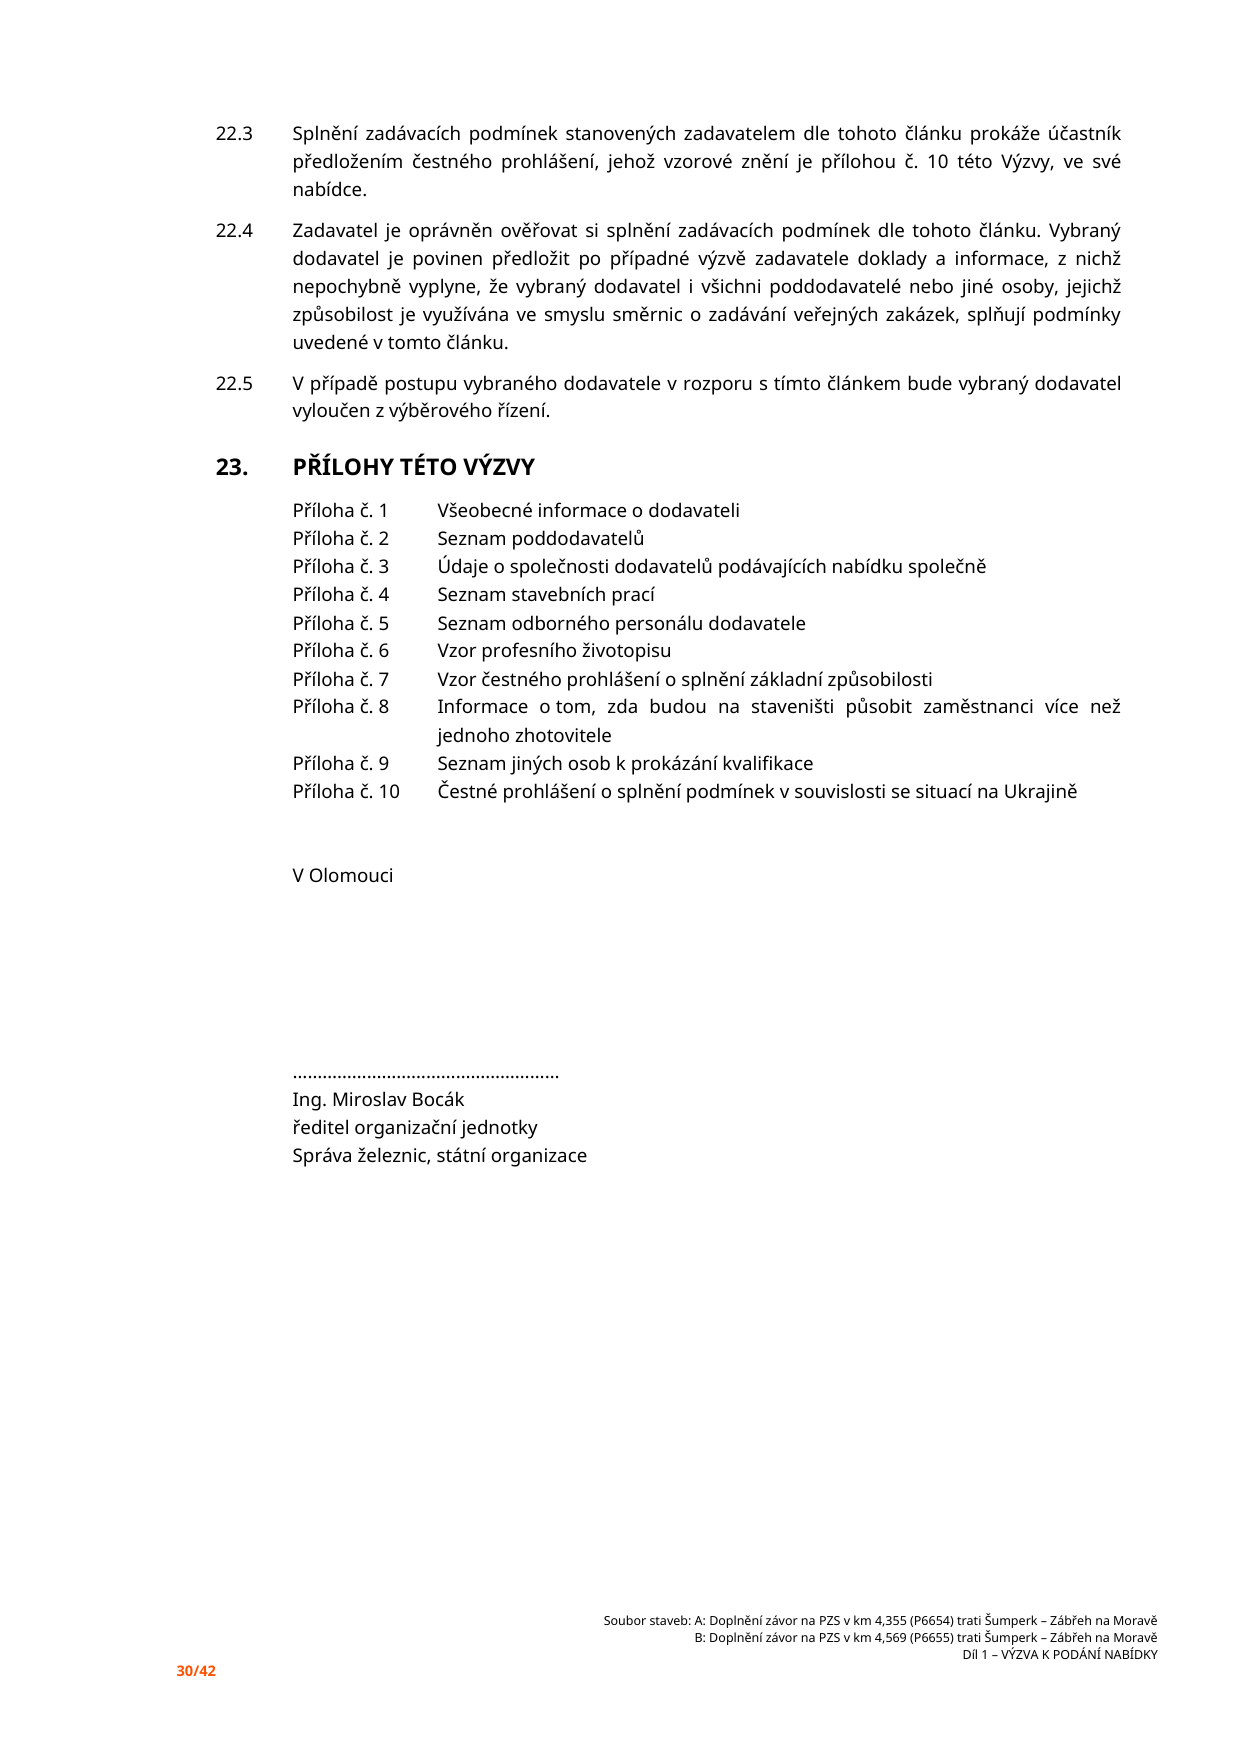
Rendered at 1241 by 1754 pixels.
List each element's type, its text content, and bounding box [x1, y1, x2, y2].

text V případě postupu vybraného dodavatele v rozporu s tímto článkem bude vybraný dodavatel vyloučen z výběrového řízení. [216, 370, 1122, 423]
text Příloha č. 10 Čestné prohlášení o splnění podmínek v souvislosti se situací na Ukrajině [292, 778, 1122, 803]
text Příloha č. 7 Vzor čestného prohlášení o splnění základní způsobilosti [292, 666, 1122, 691]
text Příloha č. 1 Všeobecné informace o dodavateli [292, 498, 1122, 523]
text V Olomouci [292, 862, 1122, 887]
text Příloha č. 4 Seznam stavebních prací [292, 582, 1122, 607]
text ředitel organizační jednotky [292, 1114, 1122, 1140]
text Správa železnic, státní organizace [292, 1142, 1122, 1168]
text Příloha č. 9 Seznam jiných osob k prokázání kvalifikace [292, 750, 1122, 775]
text Příloha č. 2 Seznam poddodavatelů [292, 526, 1122, 551]
text Příloha č. 8 Informace o tom, zda budou na staveništi působit zaměstnanci více než jednoho zhotovitele [292, 694, 1122, 747]
text Příloha č. 3 Údaje o společnosti dodavatelů podávajících nabídku společně [292, 554, 1122, 579]
text Příloha č. 6 Vzor profesního životopisu [292, 638, 1122, 663]
text ……………………………………………… [292, 1058, 1122, 1084]
text PŘÍLOHY TÉTO VÝZVY [216, 451, 1122, 482]
text Příloha č. 5 Seznam odborného personálu dodavatele [292, 610, 1122, 635]
text Zadavatel je oprávněn ověřovat si splnění zadávacích podmínek dle tohoto článku. Vybraný dodavatel je povinen předložit po případné výzvě zadavatele doklady a informace, z nichž nepochybně vyplyne, že vybraný dodavatel i všichni poddodavatelé nebo jiné osoby, jejichž způsobilost je využívána ve smyslu směrnic o zadávání veřejných zakázek, splňují podmínky uvedené v tomto článku. [216, 217, 1122, 355]
text Splnění zadávacích podmínek stanovených zadavatelem dle tohoto článku prokáže účastník předložením čestného prohlášení, jehož vzorové znění je přílohou č. 10 této Výzvy, ve své nabídce. [216, 121, 1122, 202]
text Ing. Miroslav Bocák [292, 1086, 1122, 1112]
